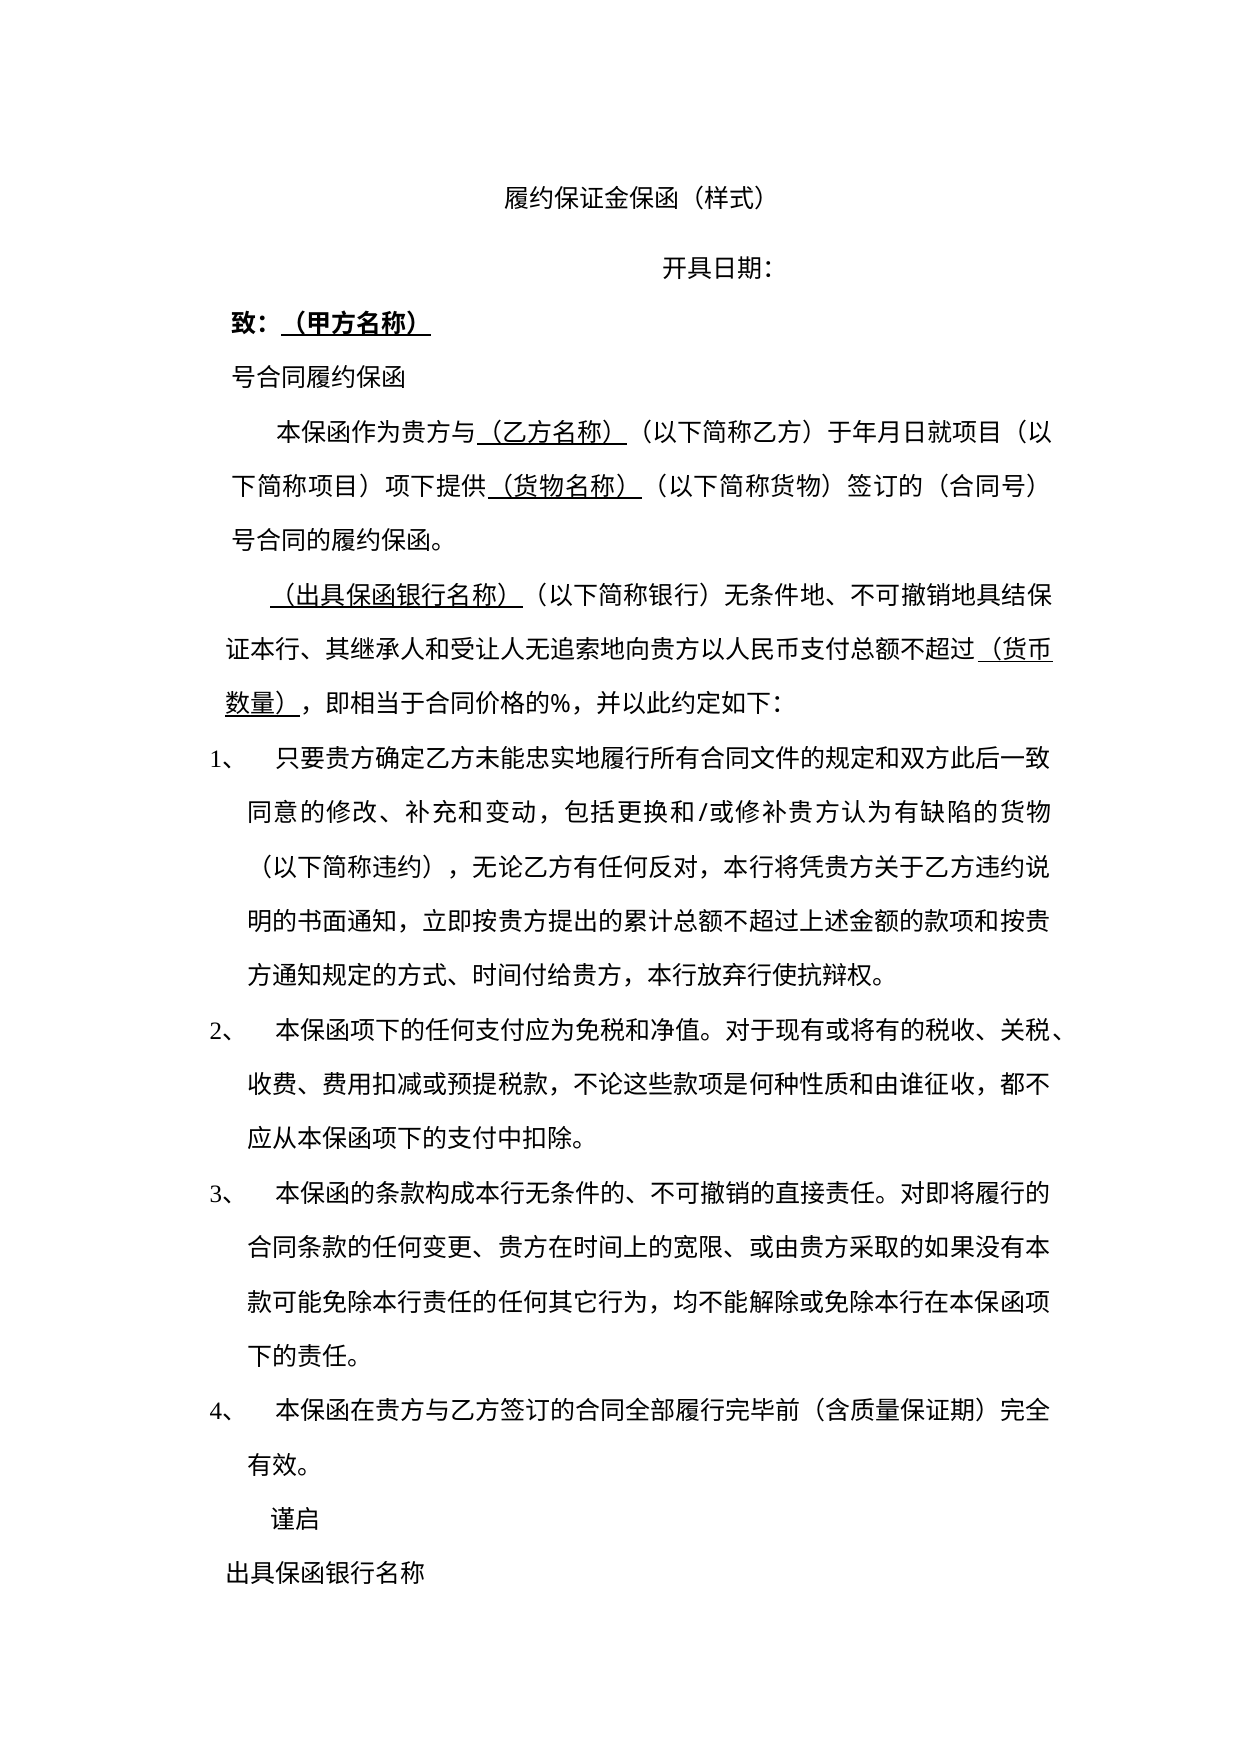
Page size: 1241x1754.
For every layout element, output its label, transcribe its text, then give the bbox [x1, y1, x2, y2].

list 本保函的条款构成本行无条件的、不可撤销的直接责任。对即将履行的合同条款的任何变更、贵方在时间上的宽限、或由贵方采取的如果没有本款可能免除本行责任的任何其它行为，均不能解除或免除本行在本保函项下的责任。 [209, 1173, 1053, 1373]
text 履约保证金保函（样式） [231, 178, 1053, 214]
list 本保函项下的任何支付应为免税和净值。对于现有或将有的税收、关税、收费、费用扣减或预提税款，不论这些款项是何种性质和由谁征收，都不应从本保函项下的支付中扣除。 [209, 1010, 1053, 1155]
text 本保函作为贵方与（乙方名称）（以下简称乙方）于年月日就项目（以下简称项目）项下提供（货物名称）（以下简称货物）签订的（合同号）号合同的履约保函。 [231, 412, 1053, 557]
text 开具日期： [187, 249, 1053, 285]
text 谨启 [225, 1499, 1053, 1536]
text 致：（甲方名称） [231, 303, 1053, 339]
text 出具保函银行名称 [225, 1554, 1053, 1590]
list 本保函在贵方与乙方签订的合同全部履行完毕前（含质量保证期）完全有效。 [209, 1391, 1053, 1481]
text 号合同履约保函 [231, 358, 1053, 394]
list 只要贵方确定乙方未能忠实地履行所有合同文件的规定和双方此后一致同意的修改、补充和变动，包括更换和/或修补贵方认为有缺陷的货物（以下简称违约），无论乙方有任何反对，本行将凭贵方关于乙方违约说明的书面通知，立即按贵方提出的累计总额不超过上述金额的款项和按贵方通知规定的方式、时间付给贵方，本行放弃行使抗辩权。 [209, 738, 1053, 992]
text （出具保函银行名称）（以下简称银行）无条件地、不可撤销地具结保证本行、其继承人和受让人无追索地向贵方以人民币支付总额不超过（货币数量），即相当于合同价格的%，并以此约定如下： [225, 575, 1053, 720]
